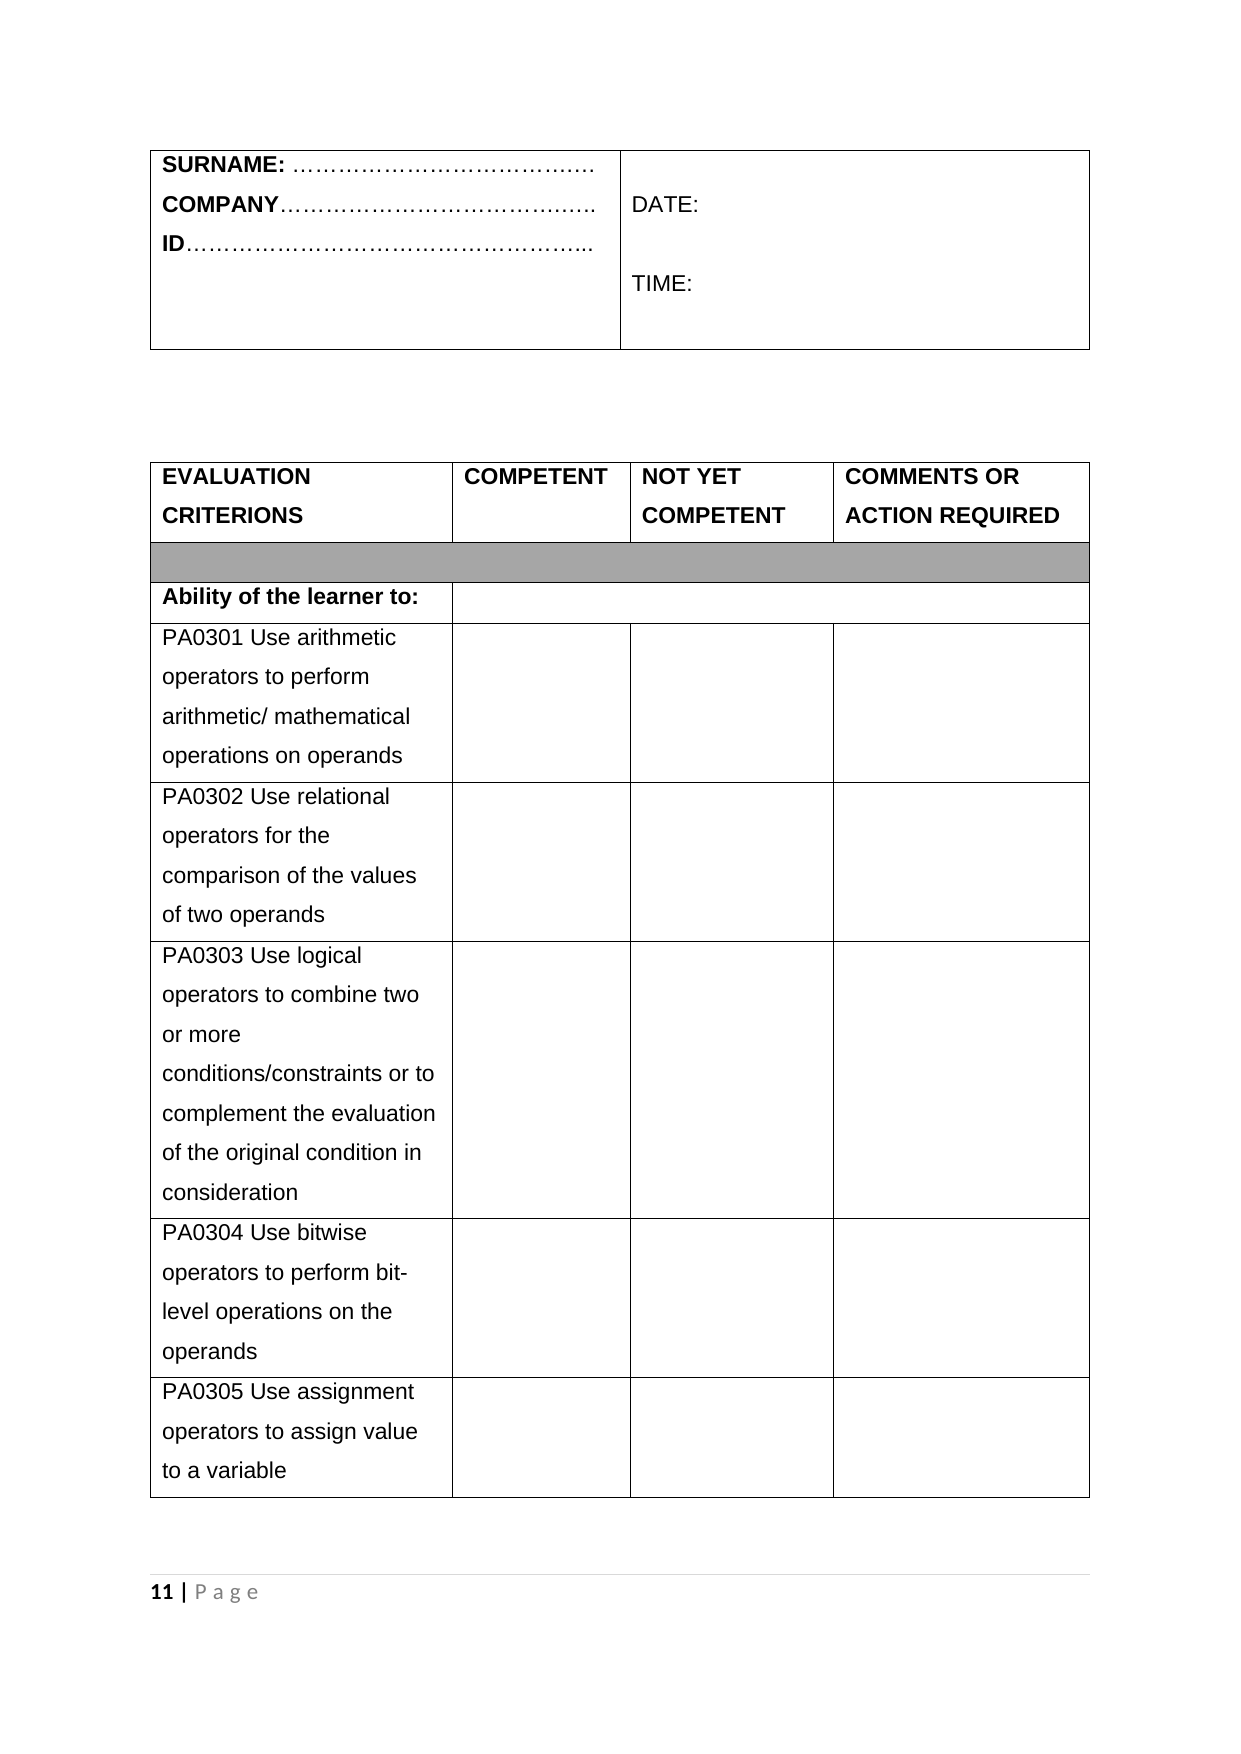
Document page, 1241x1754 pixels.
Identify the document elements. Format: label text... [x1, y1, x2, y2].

table_cell [631, 783, 833, 941]
table_cell [834, 1219, 1089, 1377]
table_header EVALUATION CRITERIONS [151, 463, 452, 542]
table_cell PA0301 Use arithmetic operators to perform arithmetic/ mathematical operations on operands [151, 624, 452, 782]
table_header COMPETENT [453, 463, 630, 542]
table_cell [834, 624, 1089, 782]
table_header NOT YET COMPETENT [631, 463, 833, 542]
table_cell [151, 543, 1089, 582]
table_cell [834, 783, 1089, 941]
table_cell [631, 942, 833, 1218]
table_cell PA0304 Use bitwise operators to perform bit-level operations on the operands [151, 1219, 452, 1377]
table_cell [453, 1219, 630, 1377]
table_cell [453, 783, 630, 941]
table_cell [453, 942, 630, 1218]
table_header COMMENTS OR ACTION REQUIRED [834, 463, 1089, 542]
table_cell [453, 624, 630, 782]
table_cell PA0303 Use logical operators to combine two or more conditions/constraints or to complement the evaluation of the original condition in consideration [151, 942, 452, 1218]
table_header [621, 151, 1089, 348]
table_cell [631, 1219, 833, 1377]
table_cell [631, 1378, 833, 1497]
table_cell [453, 1378, 630, 1497]
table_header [151, 151, 620, 348]
table_cell [453, 583, 1089, 623]
table_cell PA0305 Use assignment operators to assign value to a variable [151, 1378, 452, 1497]
table_cell PA0302 Use relational operators for the comparison of the values of two operands [151, 783, 452, 941]
table_cell [834, 1378, 1089, 1497]
table_cell [834, 942, 1089, 1218]
table_cell [631, 624, 833, 782]
table_cell Ability of the learner to: [151, 583, 452, 623]
